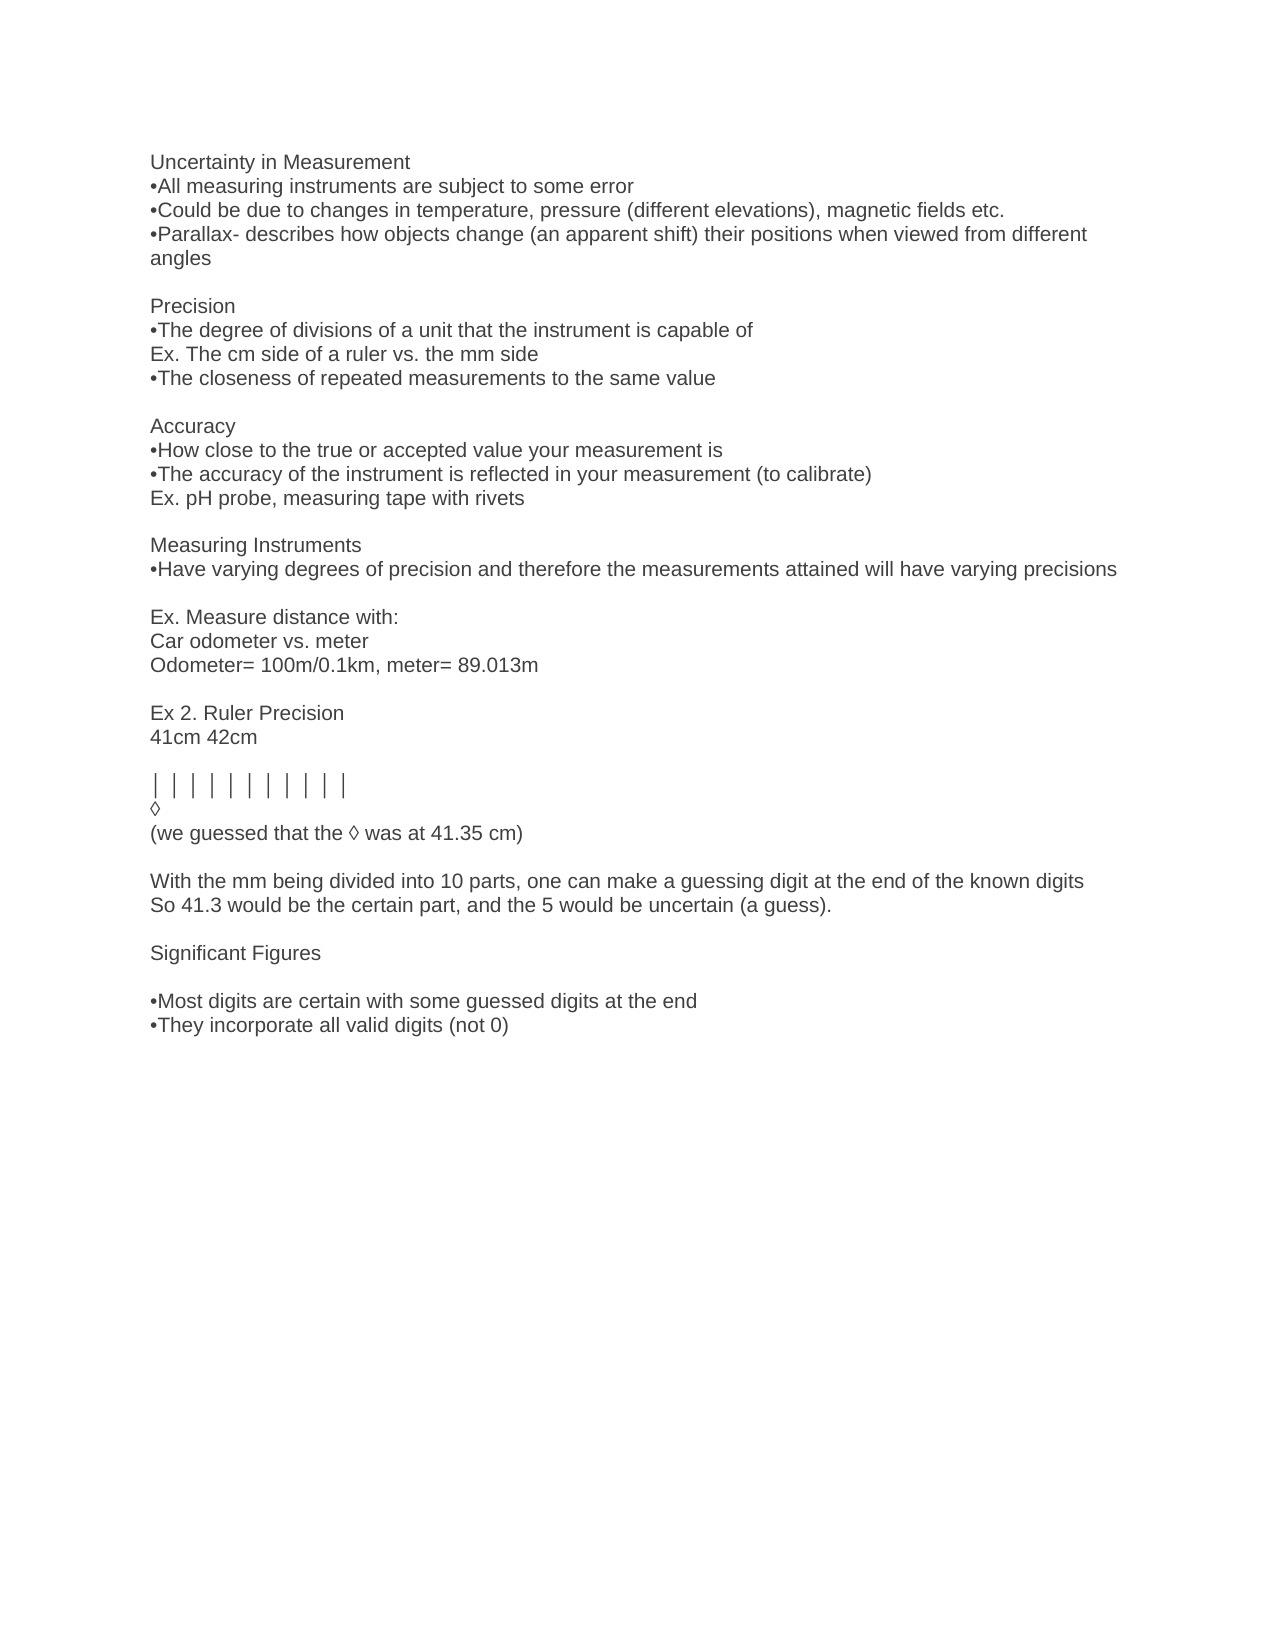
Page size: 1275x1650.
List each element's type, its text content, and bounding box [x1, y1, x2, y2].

text Uncertainty in Measurement •All measuring instruments are subject to some error •Could be due to changes in temperature, pressure (different elevations), magnetic fields etc. •Parallax- describes how objects change (an apparent shift) their positions when viewed from different angles Precision •The degree of divisions of a unit that the instrument is capable of Ex. The cm side of a ruler vs. the mm side •The closeness of repeated measurements to the same value Accuracy •How close to the true or accepted value your measurement is •The accuracy of the instrument is reflected in your measurement (to calibrate) Ex. pH probe, measuring tape with rivets Measuring Instruments •Have varying degrees of precision and therefore the measurements attained will have varying precisions Ex. Measure distance with: Car odometer vs. meter Odometer= 100m/0.1km, meter= 89.013m Ex 2. Ruler Precision 41cm 42cm │ │ │ │ │ │ │ │ │ │ │ ◊ (we guessed that the ◊ was at 41.35 cm) With the mm being divided into 10 parts, one can make a guessing digit at the end of the known digits So 41.3 would be the certain part, and the 5 would be uncertain (a guess). Significant Figures •Most digits are certain with some guessed digits at the end •They incorporate all valid digits (not 0) [150, 150, 1125, 1036]
